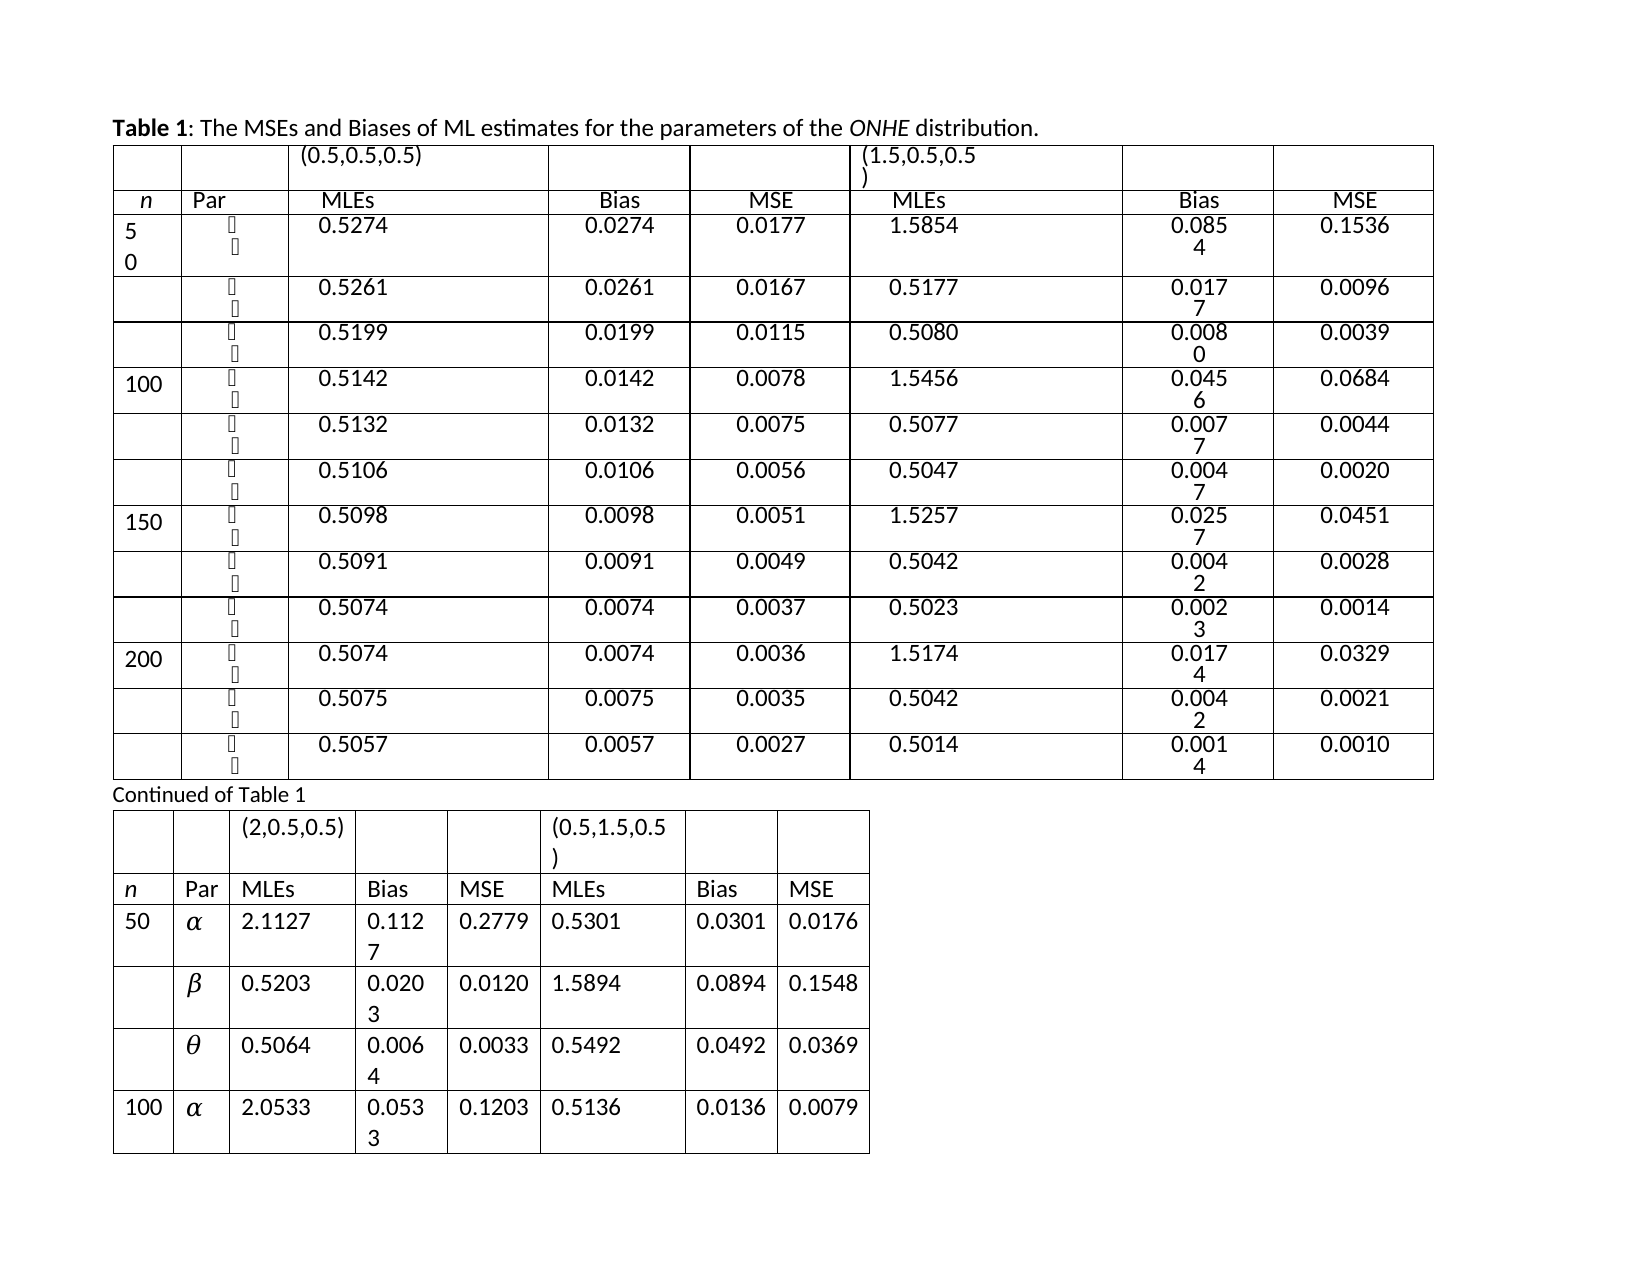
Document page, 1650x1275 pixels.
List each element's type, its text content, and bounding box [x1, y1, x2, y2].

table_cell [114, 734, 181, 779]
table_cell Bias [549, 191, 689, 214]
table_cell 0.0136 [686, 1091, 777, 1152]
table_cell 0.0098 [549, 506, 689, 551]
table_cell 0.0021 [1274, 689, 1433, 733]
table_cell 0.0042 [1123, 689, 1273, 733]
table_cell 0.0075 [691, 414, 849, 459]
table_cell 0.0203 [356, 967, 447, 1028]
table_cell 0.0077 [1123, 414, 1273, 459]
text Table 1: The MSEs and Biases of ML estimates for the parameters of the ONHE distribution. [112, 112, 1537, 143]
table_cell 0.5064 [230, 1029, 355, 1090]
table_cell 0.5261 [289, 277, 548, 321]
table_cell 0.0064 [356, 1029, 447, 1090]
table_cell 0.0035 [691, 689, 849, 733]
table_header [182, 146, 288, 190]
table_cell 0.5136 [541, 1091, 685, 1152]
table_header (2,0.5,0.5) [230, 811, 355, 872]
table_cell 0.0369 [778, 1029, 869, 1090]
table_cell 0.5199 [289, 323, 548, 367]
table_cell 0.5203 [230, 967, 355, 1028]
table_cell 0.0039 [1274, 323, 1433, 367]
table_cell 0.5080 [851, 323, 1122, 367]
table_cell [114, 967, 173, 1028]
table_cell [114, 414, 181, 459]
table_cell n [114, 874, 173, 904]
table_cell MLEs [289, 191, 548, 214]
table_cell 0.0033 [448, 1029, 540, 1090]
table_cell 0.0132 [549, 414, 689, 459]
table_cell 0.0174 [1123, 643, 1273, 687]
table_cell 0.0049 [691, 552, 849, 596]
table_cell 200 [114, 643, 181, 687]
table_cell 0.5074 [289, 598, 548, 642]
table_cell 0.0115 [691, 323, 849, 367]
table_header (0.5,1.5,0.5) [541, 811, 685, 872]
table_cell 0.0027 [691, 734, 849, 779]
table_cell 0.0176 [778, 905, 869, 966]
table_cell 0.0177 [691, 215, 849, 276]
table_cell 𝛽 [182, 277, 288, 321]
table_cell 0.0044 [1274, 414, 1433, 459]
table_cell 𝜃 [182, 598, 288, 642]
table_header [174, 811, 229, 872]
table_cell 0.0047 [1123, 460, 1273, 505]
table_cell 0.5047 [851, 460, 1122, 505]
table_cell 2.1127 [230, 905, 355, 966]
table_cell 𝛽 [182, 552, 288, 596]
table_cell 0.0091 [549, 552, 689, 596]
table_cell 1.5894 [541, 967, 685, 1028]
table_header [1274, 146, 1433, 190]
table_header [686, 811, 777, 872]
table_cell 0.0020 [1274, 460, 1433, 505]
table_cell 0.0078 [691, 368, 849, 413]
table_cell 0.5077 [851, 414, 1122, 459]
table_cell MLEs [230, 874, 355, 904]
table_cell 0.0074 [549, 643, 689, 687]
table_cell 0.0533 [356, 1091, 447, 1152]
table_cell 0.5014 [851, 734, 1122, 779]
table_cell 0.0014 [1123, 734, 1273, 779]
table_cell 0.0854 [1123, 215, 1273, 276]
table_cell [114, 460, 181, 505]
table_cell 2.0533 [230, 1091, 355, 1152]
table_cell 0.5142 [289, 368, 548, 413]
table_cell 0.5492 [541, 1029, 685, 1090]
table_cell 0.0074 [549, 598, 689, 642]
table_cell 0.0080 [1123, 323, 1273, 367]
table_cell 0.0057 [549, 734, 689, 779]
table_cell 𝜃 [174, 1029, 229, 1090]
table_cell [114, 277, 181, 321]
table_cell 𝜃 [182, 323, 288, 367]
table_cell 0.0684 [1274, 368, 1433, 413]
table_cell 0.5132 [289, 414, 548, 459]
table_header [549, 146, 689, 190]
table_cell 0.0023 [1123, 598, 1273, 642]
table_cell [114, 323, 181, 367]
table_cell 150 [114, 506, 181, 551]
table_cell 𝛼 [182, 506, 288, 551]
table_cell Par [182, 191, 288, 214]
table_header [691, 146, 849, 190]
table_cell 𝛽 [182, 414, 288, 459]
table_cell MSE [778, 874, 869, 904]
table_cell MLEs [541, 874, 685, 904]
table_cell 0.0451 [1274, 506, 1433, 551]
table_cell 𝛼 [174, 1091, 229, 1152]
table_cell 𝛽 [182, 689, 288, 733]
table_cell [114, 1029, 173, 1090]
table_cell 0.5042 [851, 552, 1122, 596]
table_cell 1.5174 [851, 643, 1122, 687]
table_cell 0.0167 [691, 277, 849, 321]
table_cell 1.5456 [851, 368, 1122, 413]
table_cell 0.1536 [1274, 215, 1433, 276]
table_cell 0.5023 [851, 598, 1122, 642]
table_cell MSE [691, 191, 849, 214]
table_cell 0.5057 [289, 734, 548, 779]
table_cell 𝛼 [174, 905, 229, 966]
table_cell MSE [448, 874, 540, 904]
table_cell 0.0199 [549, 323, 689, 367]
table_cell 0.0301 [686, 905, 777, 966]
table_cell 50 [114, 215, 181, 276]
table_cell 0.0079 [778, 1091, 869, 1152]
table_header [448, 811, 540, 872]
table_header [1123, 146, 1273, 190]
table_cell Bias [356, 874, 447, 904]
table_cell 1.5257 [851, 506, 1122, 551]
table_cell 0.0456 [1123, 368, 1273, 413]
text Continued of Table 1 [112, 780, 1537, 808]
table_cell 0.5301 [541, 905, 685, 966]
table_cell 0.0075 [549, 689, 689, 733]
table_cell 0.0274 [549, 215, 689, 276]
table_cell 50 [114, 905, 173, 966]
table_cell 0.5106 [289, 460, 548, 505]
table_cell 0.0014 [1274, 598, 1433, 642]
table_cell 0.0096 [1274, 277, 1433, 321]
table_cell 0.0142 [549, 368, 689, 413]
table_cell 0.0329 [1274, 643, 1433, 687]
table_cell [114, 552, 181, 596]
table_cell 0.5177 [851, 277, 1122, 321]
table_cell 0.0177 [1123, 277, 1273, 321]
table_cell 100 [114, 368, 181, 413]
table_cell 0.5098 [289, 506, 548, 551]
table_header (0.5,0.5,0.5) [289, 146, 548, 190]
table_header [356, 811, 447, 872]
table_cell Bias [1123, 191, 1273, 214]
table_cell 0.0042 [1123, 552, 1273, 596]
table_cell 0.0257 [1123, 506, 1273, 551]
table_cell 0.0120 [448, 967, 540, 1028]
table_cell 𝛼 [182, 368, 288, 413]
table_cell [114, 598, 181, 642]
table_cell 0.2779 [448, 905, 540, 966]
table_header (1.5,0.5,0.5) [851, 146, 1122, 190]
table_cell 0.0492 [686, 1029, 777, 1090]
table_cell 0.5042 [851, 689, 1122, 733]
table_cell n [114, 191, 181, 214]
table_cell 0.0051 [691, 506, 849, 551]
table_cell 𝛼 [182, 215, 288, 276]
table_cell 𝛼 [182, 643, 288, 687]
table_cell Bias [686, 874, 777, 904]
table_cell 0.0036 [691, 643, 849, 687]
table_cell 𝜃 [182, 460, 288, 505]
table_cell 0.0106 [549, 460, 689, 505]
table_cell 0.5074 [289, 643, 548, 687]
table_cell MSE [1274, 191, 1433, 214]
table_cell 𝛽 [174, 967, 229, 1028]
table_cell 0.5274 [289, 215, 548, 276]
table_header [114, 811, 173, 872]
table_cell 0.0010 [1274, 734, 1433, 779]
table_cell 0.5091 [289, 552, 548, 596]
table_cell 0.1203 [448, 1091, 540, 1152]
table_cell 0.5075 [289, 689, 548, 733]
table_cell 0.1548 [778, 967, 869, 1028]
table_header [114, 146, 181, 190]
table_cell 0.1127 [356, 905, 447, 966]
table_cell 0.0037 [691, 598, 849, 642]
table_cell 0.0028 [1274, 552, 1433, 596]
table_cell 100 [114, 1091, 173, 1152]
table_header [778, 811, 869, 872]
table_cell Par [174, 874, 229, 904]
table_cell MLEs [851, 191, 1122, 214]
table_cell [114, 689, 181, 733]
table_cell 1.5854 [851, 215, 1122, 276]
table_cell 0.0056 [691, 460, 849, 505]
table_cell 0.0894 [686, 967, 777, 1028]
table_cell 𝜃 [182, 734, 288, 779]
table_cell 0.0261 [549, 277, 689, 321]
